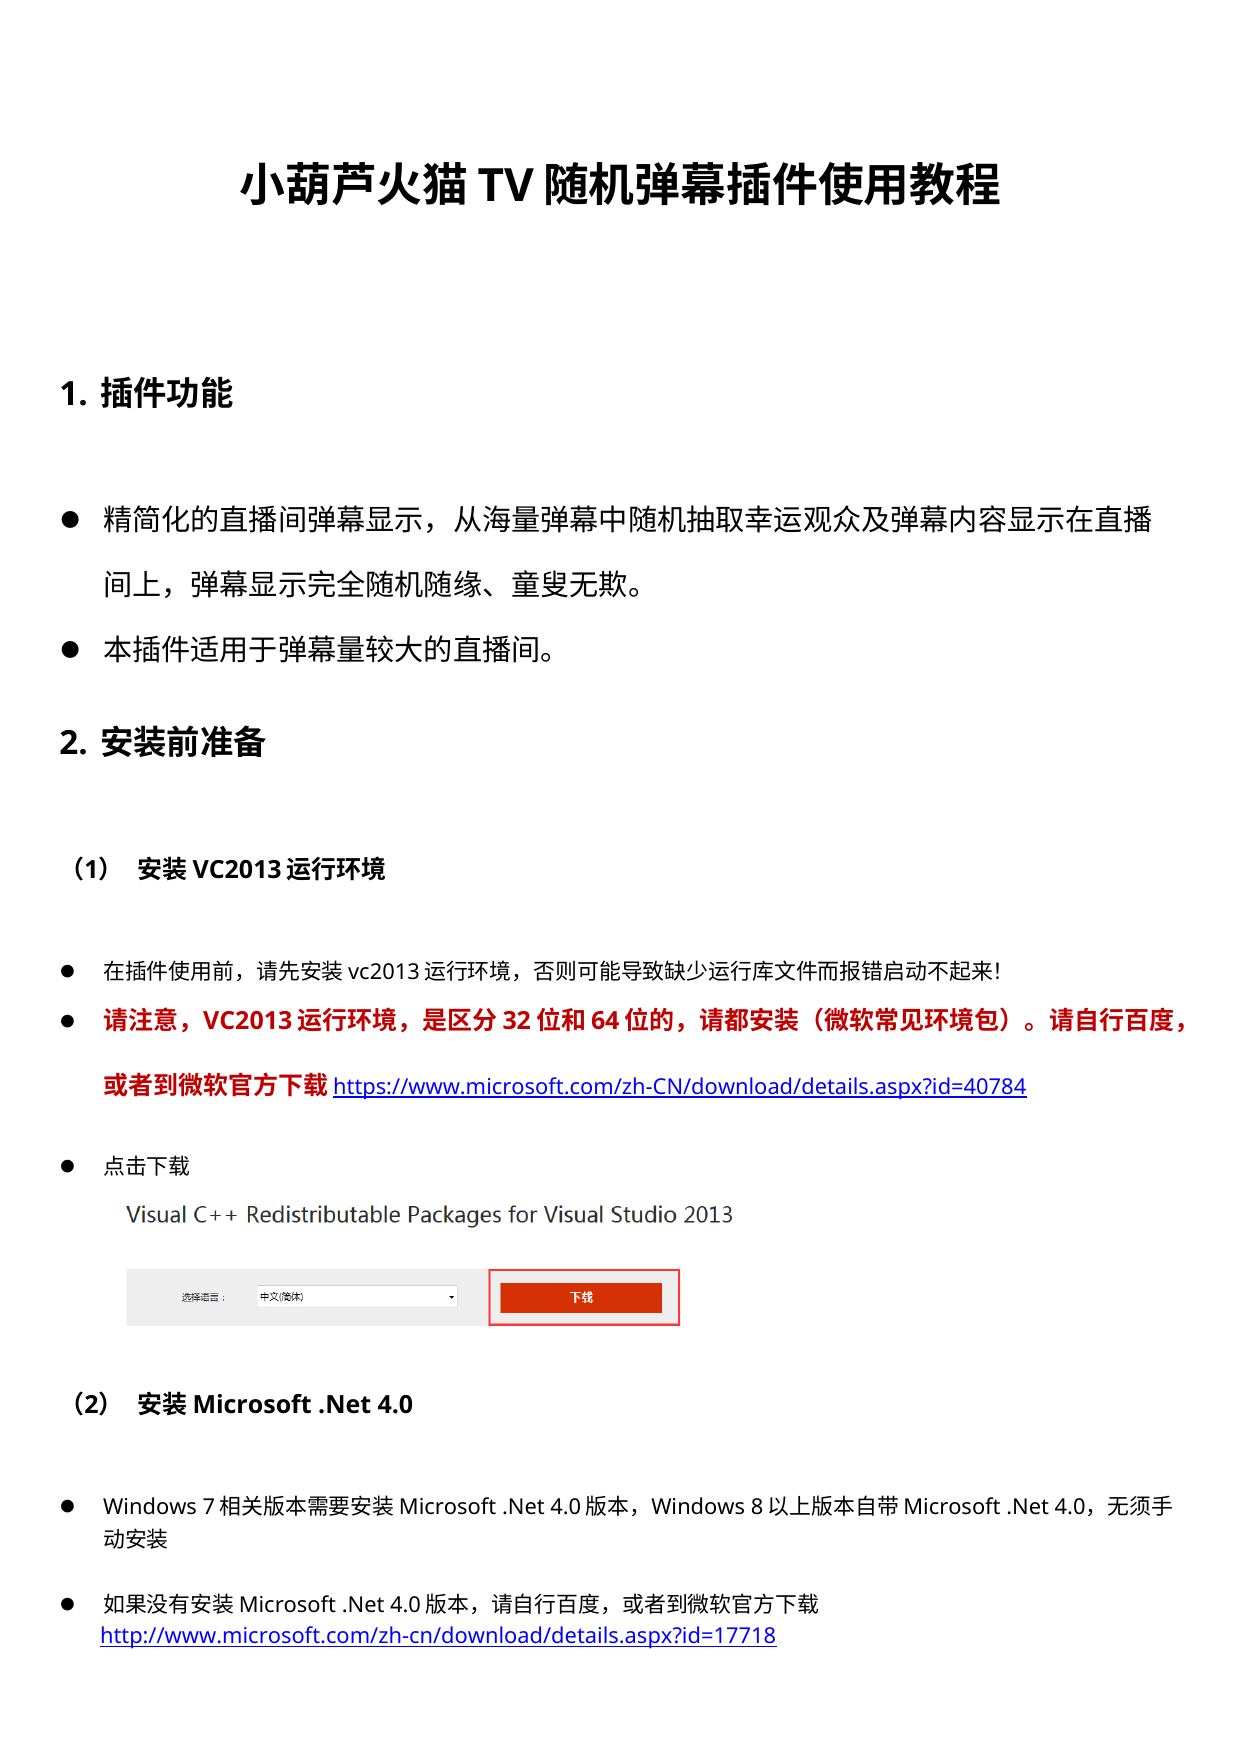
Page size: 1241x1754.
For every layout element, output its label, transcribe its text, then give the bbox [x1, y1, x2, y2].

list 如果没有安装Microsoft .Net 4.0版本，请自行百度，或者到微软官方下载 [59, 1587, 1181, 1619]
list 请注意，VC2013运行环境，是区分32位和64位的，请都安装（微软常见环境包）。请自行百度，或者到微软官方下载https://www.microsoft.com/zh-CN/download/details.aspx?id=40784 [59, 986, 1181, 1116]
list Windows 7相关版本需要安装Microsoft .Net 4.0版本，Windows 8以上版本自带Microsoft .Net 4.0，无须手动安装 [59, 1489, 1181, 1554]
list 本插件适用于弹幕量较大的直播间。 [59, 615, 1181, 680]
subtitle 安装VC2013运行环境 [59, 835, 1181, 900]
text http://www.microsoft.com/zh-cn/download/details.aspx?id=17718 [59, 1619, 1181, 1652]
list 精简化的直播间弹幕显示，从海量弹幕中随机抽取幸运观众及弹幕内容显示在直播间上，弹幕显示完全随机随缘、童叟无欺。 [59, 485, 1181, 615]
list 点击下载 [59, 1148, 1181, 1181]
picture [102, 1181, 748, 1339]
subtitle 安装前准备 [59, 707, 1181, 772]
subtitle 安装Microsoft .Net 4.0 [59, 1371, 1181, 1436]
list 在插件使用前，请先安装vc2013运行环境，否则可能导致缺少运行库文件而报错启动不起来！ [59, 953, 1181, 986]
subtitle 小葫芦火猫TV随机弹幕插件使用教程 [59, 132, 1181, 230]
subtitle 插件功能 [59, 358, 1181, 423]
